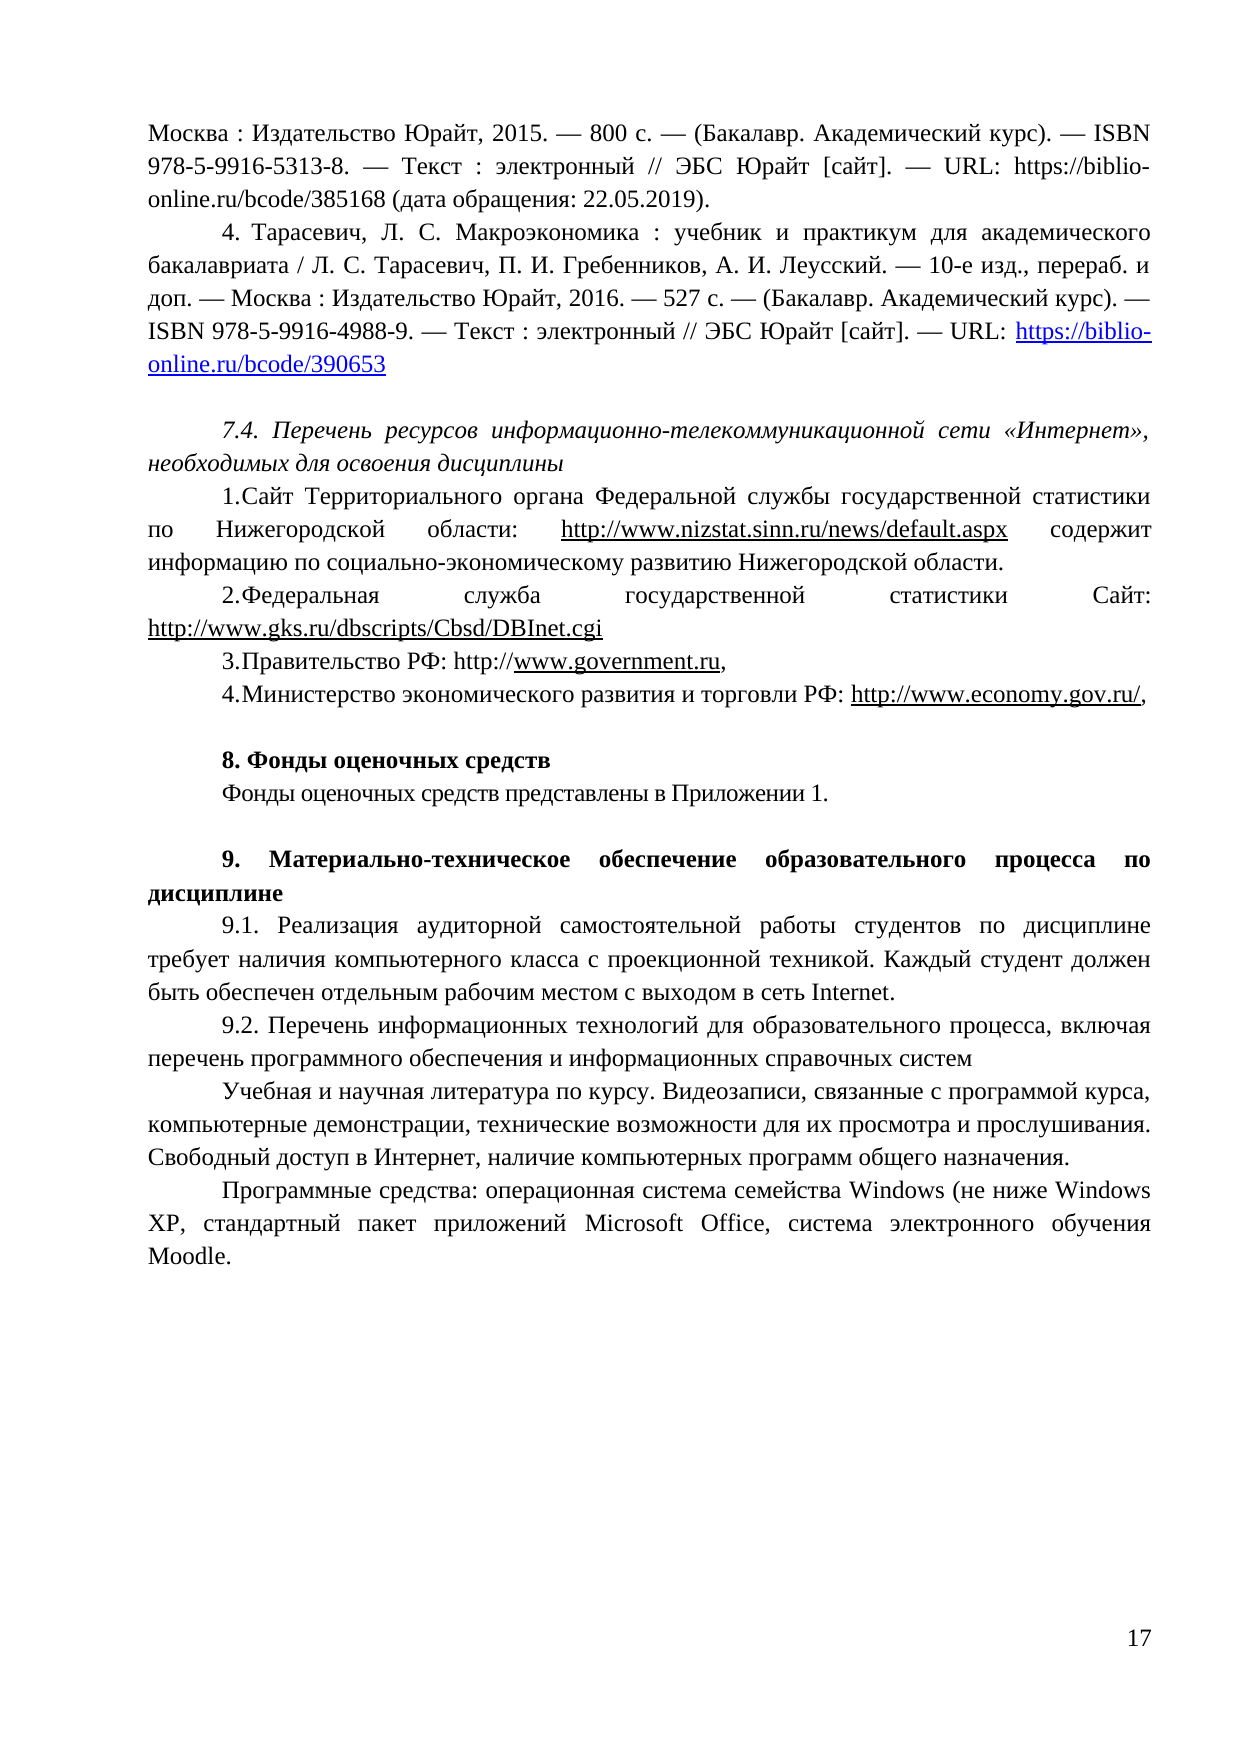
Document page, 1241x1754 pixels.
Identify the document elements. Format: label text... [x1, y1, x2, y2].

list Правительство РФ: http://www.government.ru, [148, 646, 1152, 675]
text 9. Материально-техническое обеспечение образовательного процесса по дисциплине [148, 844, 1152, 906]
text 7.4. Перечень ресурсов информационно-телекоммуникационной сети «Интернет», необходимых для освоения дисциплины [148, 415, 1152, 477]
text Программные средства: операционная система семейства Windows (не ниже Windows XP, стандартный пакет приложений Microsoft Office, система электронного обучения Moodle. [148, 1175, 1152, 1269]
list Тарасевич, Л. С. Макроэкономика : учебник и практикум для академического бакалавриата / Л. С. Тарасевич, П. И. Гребенников, А. И. Леусский. — 10-е изд., перераб. и доп. — Москва : Издательство Юрайт, 2016. — 527 с. — (Бакалавр. Академический курс). — ISBN 978-5-9916-4988-9. — Текст : электронный // ЭБС Юрайт [сайт]. — URL: https://biblio-online.ru/bcode/390653 [148, 217, 1152, 378]
text 9.1. Реализация аудиторной самостоятельной работы студентов по дисциплине требует наличия компьютерного класса с проекционной техникой. Каждый студент должен быть обеспечен отдельным рабочим местом с выходом в сеть Internet. [148, 911, 1152, 1005]
text Фонды оценочных средств представлены в Приложении 1. [148, 778, 1152, 807]
text Учебная и научная литература по курсу. Видеозаписи, связанные с программой курса, компьютерные демонстрации, технические возможности для их просмотра и прослушивания. Свободный доступ в Интернет, наличие компьютерных программ общего назначения. [148, 1076, 1152, 1171]
text 9.2. Перечень информационных технологий для образовательного процесса, включая перечень программного обеспечения и информационных справочных систем [148, 1010, 1152, 1071]
text 8. Фонды оценочных средств [148, 746, 1152, 774]
list Сайт Территориального органа Федеральной службы государственной статистики по Нижегородской области: http://www.nizstat.sinn.ru/news/default.aspx содержит информацию по социально-экономическому развитию Нижегородской области. [148, 481, 1152, 576]
list Федеральная служба государственной статистики Сайт: http://www.gks.ru/dbscripts/Cbsd/DBInet.cgi [148, 580, 1152, 642]
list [148, 118, 1152, 213]
list Министерство экономического развития и торговли РФ: http://www.economy.gov.ru/, [148, 679, 1152, 708]
